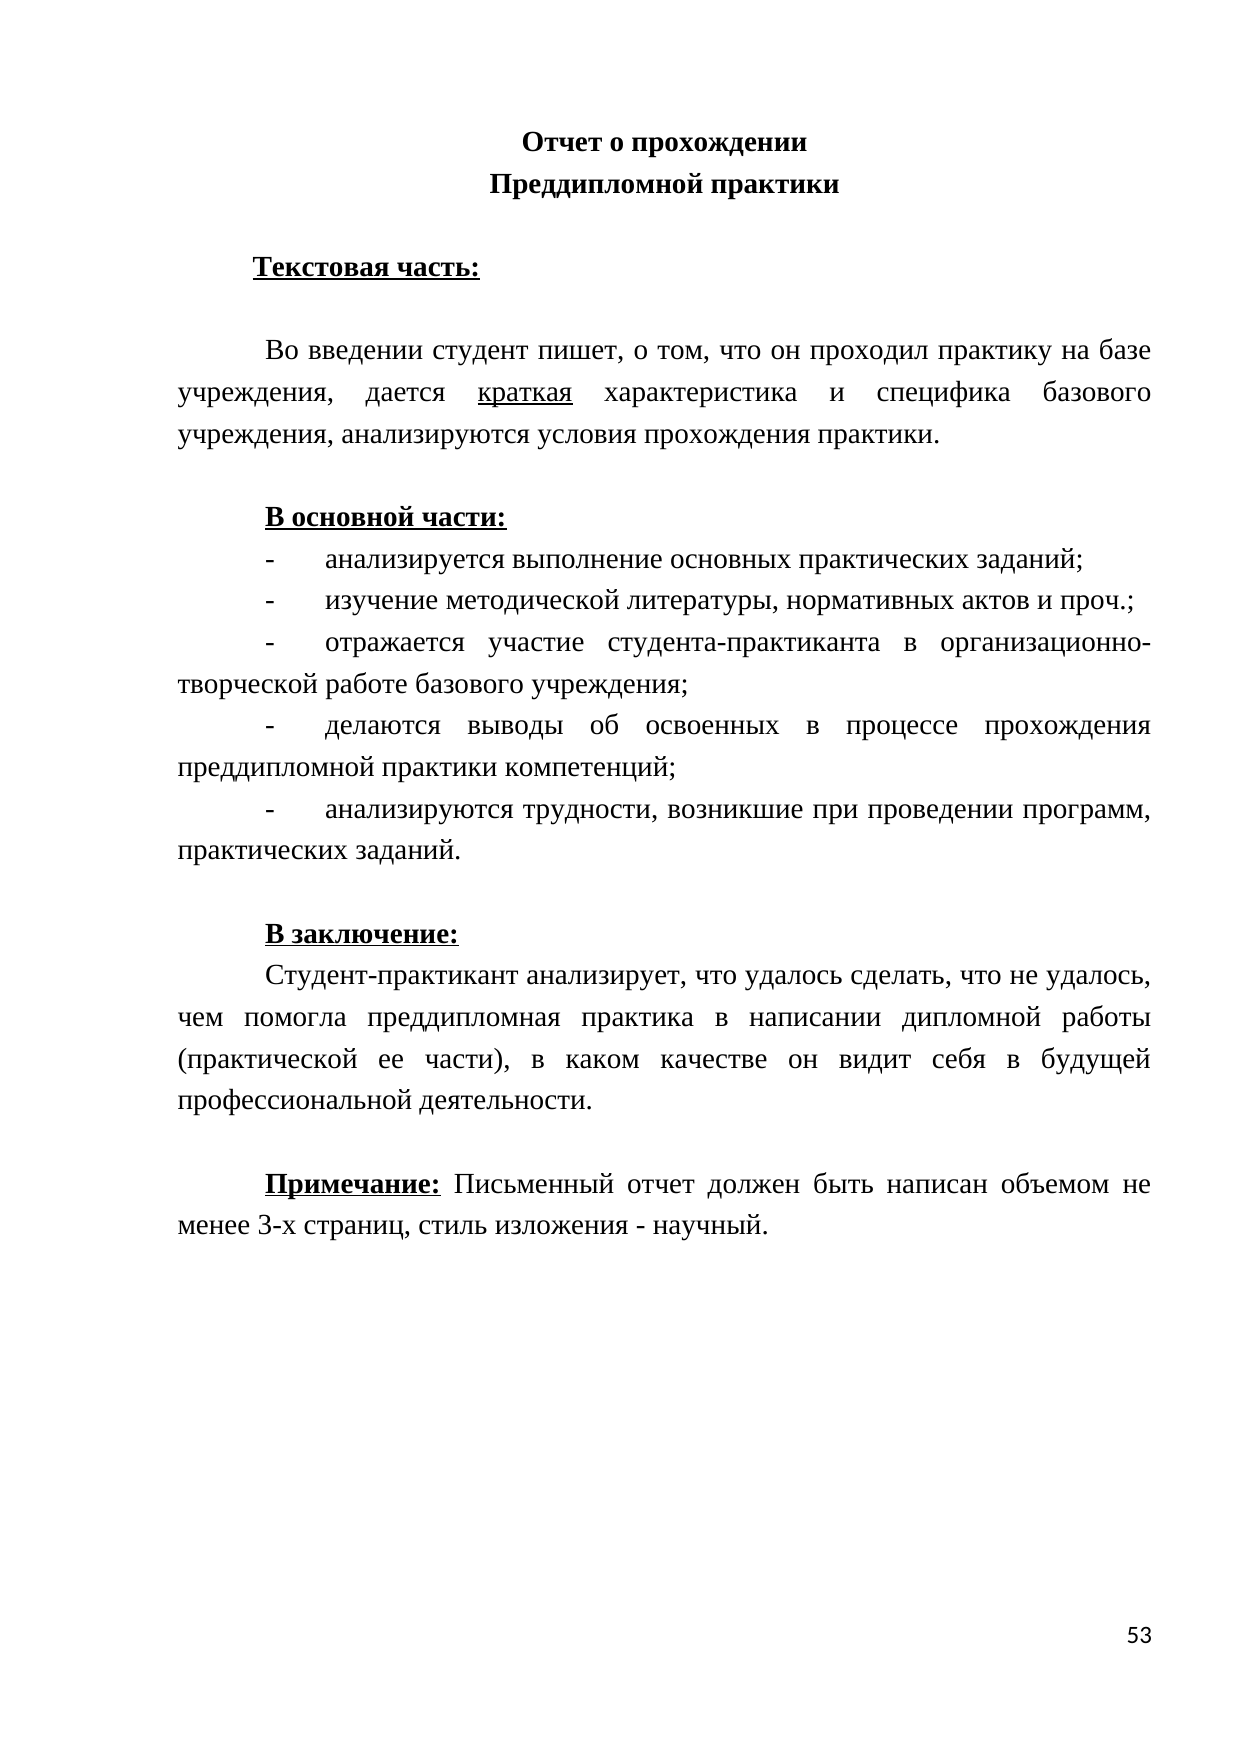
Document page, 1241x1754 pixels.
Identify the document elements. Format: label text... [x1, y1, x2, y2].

text В основной части: [177, 493, 1152, 535]
list изучение методической литературы, нормативных актов и проч.; [177, 576, 1152, 618]
text Примечание: Письменный отчет должен быть написан объемом не менее 3-х страниц, стиль изложения - научный. [177, 1160, 1152, 1243]
list анализируется выполнение основных практических заданий; [177, 535, 1152, 576]
list делаются выводы об освоенных в процессе прохождения преддипломной практики компетенций; [177, 701, 1152, 785]
list анализируются трудности, возникшие при проведении программ, практических заданий. [177, 785, 1152, 868]
text Студент-практикант анализирует, что удалось сделать, что не удалось, чем помогла преддипломная практика в написании дипломной работы (практической ее части), в каком качестве он видит себя в будущей профессиональной деятельности. [177, 951, 1152, 1118]
text Текстовая часть: [177, 243, 1152, 285]
text Преддипломной практики [177, 160, 1152, 201]
text Во введении студент пишет, о том, что он проходил практику на базе учреждения, дается краткая характеристика и специфика базового учреждения, анализируются условия прохождения практики. [177, 326, 1152, 451]
text В заключение: [177, 910, 1152, 951]
list отражается участие студента-практиканта в организационно-творческой работе базового учреждения; [177, 618, 1152, 701]
text Отчет о прохождении [177, 118, 1152, 160]
